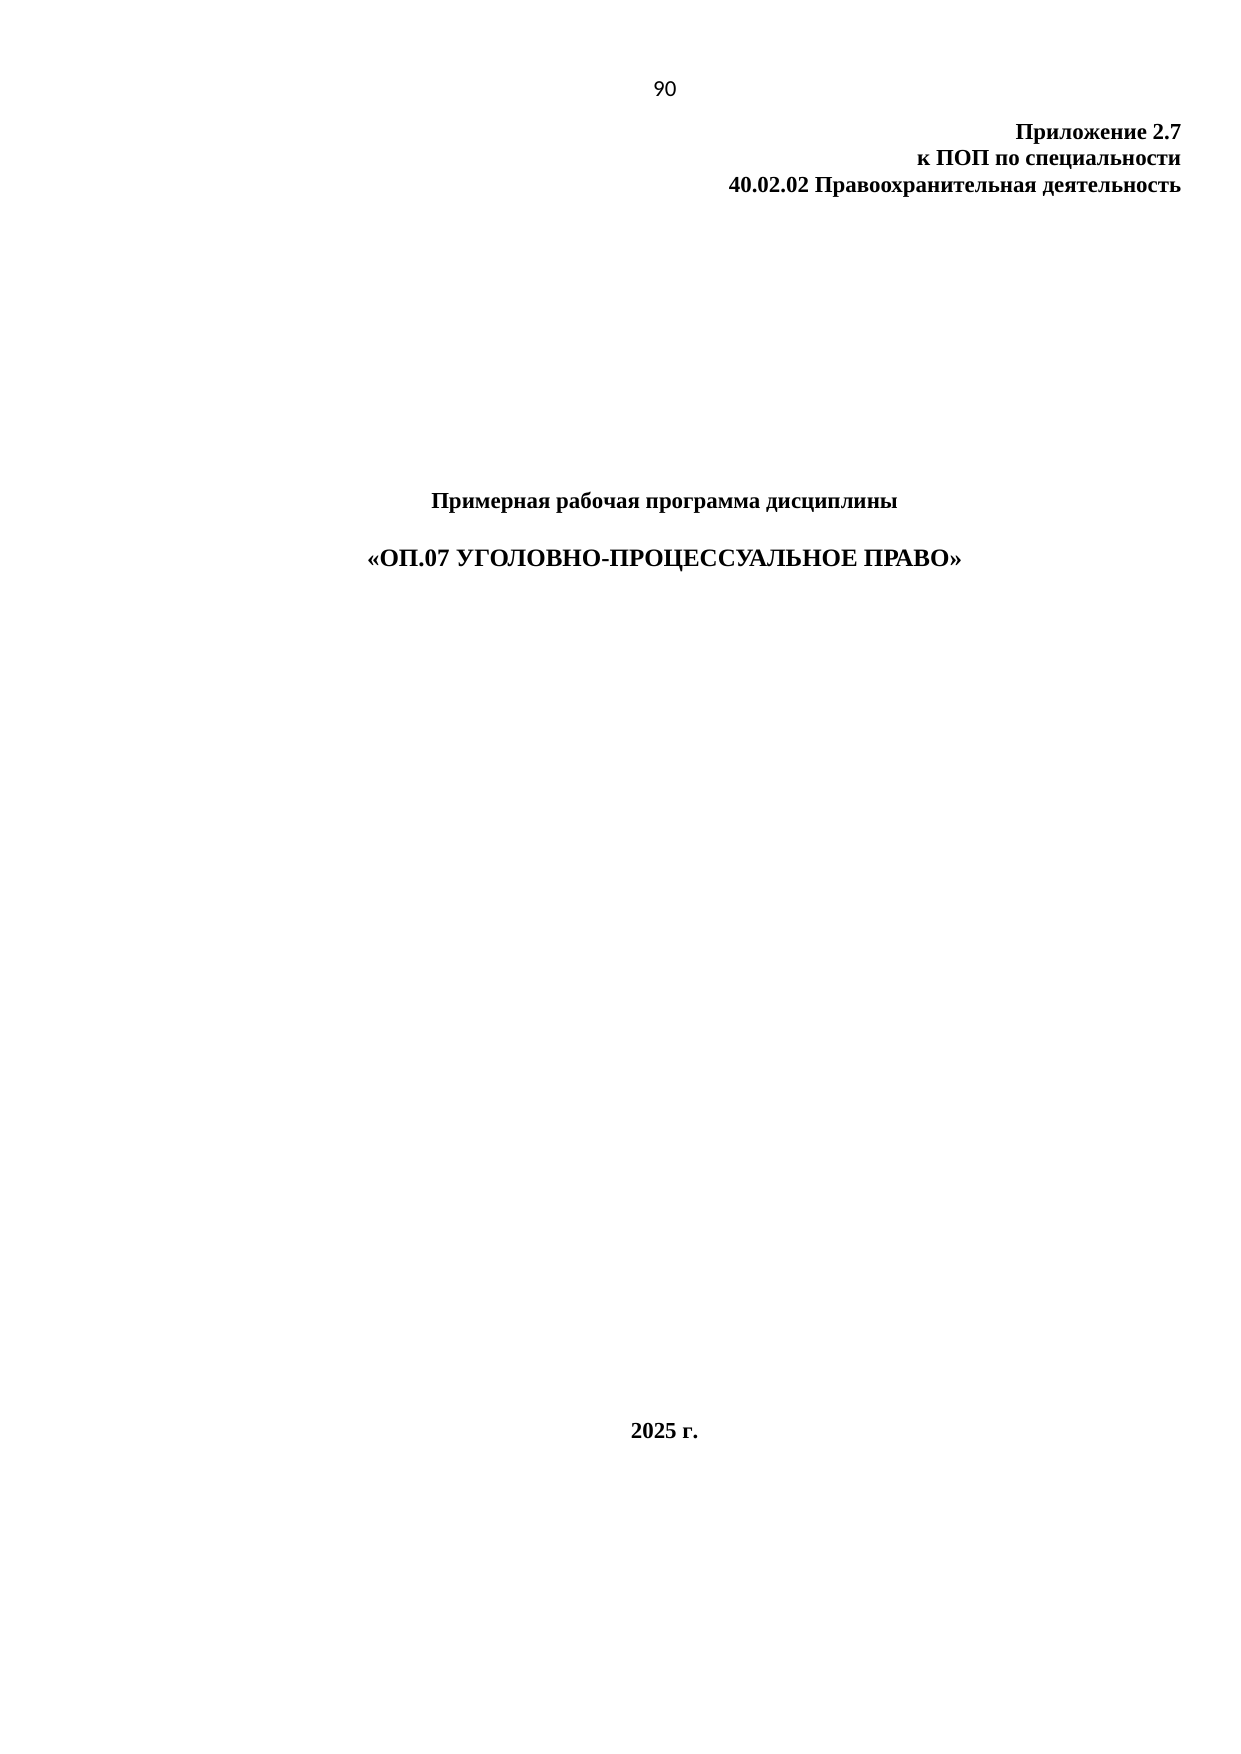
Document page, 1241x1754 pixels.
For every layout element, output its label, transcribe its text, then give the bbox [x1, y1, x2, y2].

text 2025 г. [148, 1417, 1181, 1444]
subtitle «ОП.07 УГОЛОВНО-ПРОЦЕССУАЛЬНОЕ ПРАВО» [148, 543, 1181, 571]
text Примерная рабочая программа дисциплины [148, 487, 1181, 513]
text 40.02.02 Правоохранительная деятельность [148, 171, 1181, 197]
text Приложение 2.7 [148, 118, 1181, 144]
text к ПОП по специальности [148, 144, 1181, 171]
